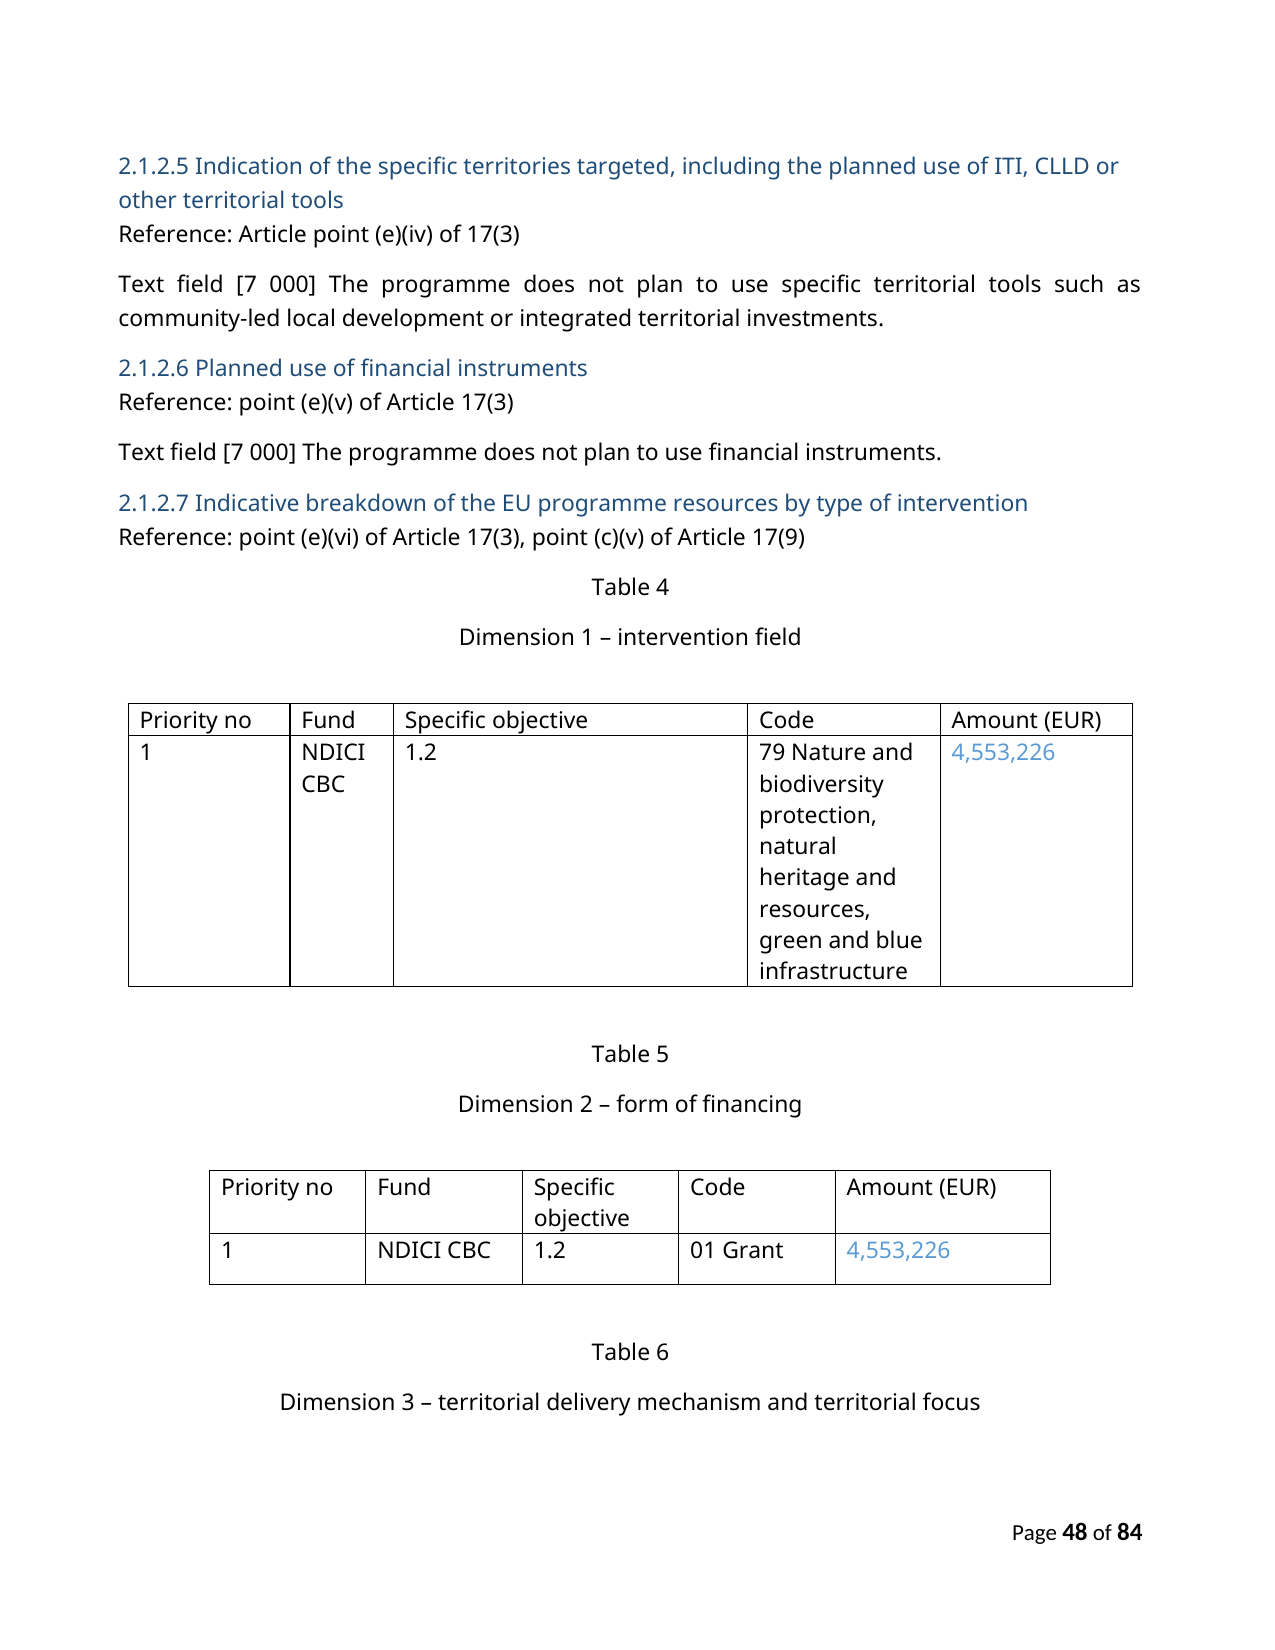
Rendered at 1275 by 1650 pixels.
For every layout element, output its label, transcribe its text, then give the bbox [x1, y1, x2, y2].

text Dimension 3 – territorial delivery mechanism and territorial focus [118, 1386, 1142, 1417]
table_header Amount (EUR) [941, 704, 1132, 735]
subtitle 2.1.2.6 Planned use of financial instruments [118, 352, 1142, 383]
table_header Fund [366, 1171, 522, 1233]
table_cell 1.2 [523, 1234, 678, 1284]
table_header Fund [291, 704, 393, 735]
table_cell 1.2 [394, 736, 747, 986]
text Text field [7 000] The programme does not plan to use specific territorial tools such as community-led local development or integrated territorial investments. [118, 268, 1142, 333]
text Dimension 1 – intervention field [118, 621, 1142, 652]
text Reference: Article point (e)(iv) of 17(3) [118, 217, 1142, 249]
subtitle 2.1.2.5 Indication of the specific territories targeted, including the planned use of ITI, CLLD or other territorial tools [118, 150, 1142, 215]
text Table 5 [118, 1038, 1142, 1069]
text Table 6 [118, 1336, 1142, 1367]
text Text field [7 000] The programme does not plan to use financial instruments. [118, 436, 1142, 467]
table_cell NDICI CBC [291, 736, 393, 986]
table_cell 01 Grant [679, 1234, 835, 1284]
table_cell 4,553,226 [836, 1234, 1050, 1284]
text Reference: point (e)(v) of Article 17(3) [118, 386, 1142, 417]
text Reference: point (e)(vi) of Article 17(3), point (c)(v) of Article 17(9) [118, 520, 1142, 552]
text Table 4 [118, 571, 1142, 602]
subtitle 2.1.2.7 Indicative breakdown of the EU programme resources by type of intervention [118, 487, 1142, 518]
table_cell 1 [210, 1234, 365, 1284]
table_header Priority no [210, 1171, 365, 1233]
table_header Code [748, 704, 940, 735]
table_header Amount (EUR) [836, 1171, 1050, 1233]
table_header Specific objective [523, 1171, 678, 1233]
table_header Code [679, 1171, 835, 1233]
table_header Priority no [129, 704, 289, 735]
table_cell 79 Nature and biodiversity protection, natural heritage and resources, green and blue infrastructure [748, 736, 940, 986]
table_header Specific objective [394, 704, 747, 735]
text Dimension 2 – form of financing [118, 1088, 1142, 1119]
table_cell NDICI CBC [366, 1234, 522, 1284]
table_cell 1 [129, 736, 289, 986]
table_cell 4,553,226 [941, 736, 1132, 986]
